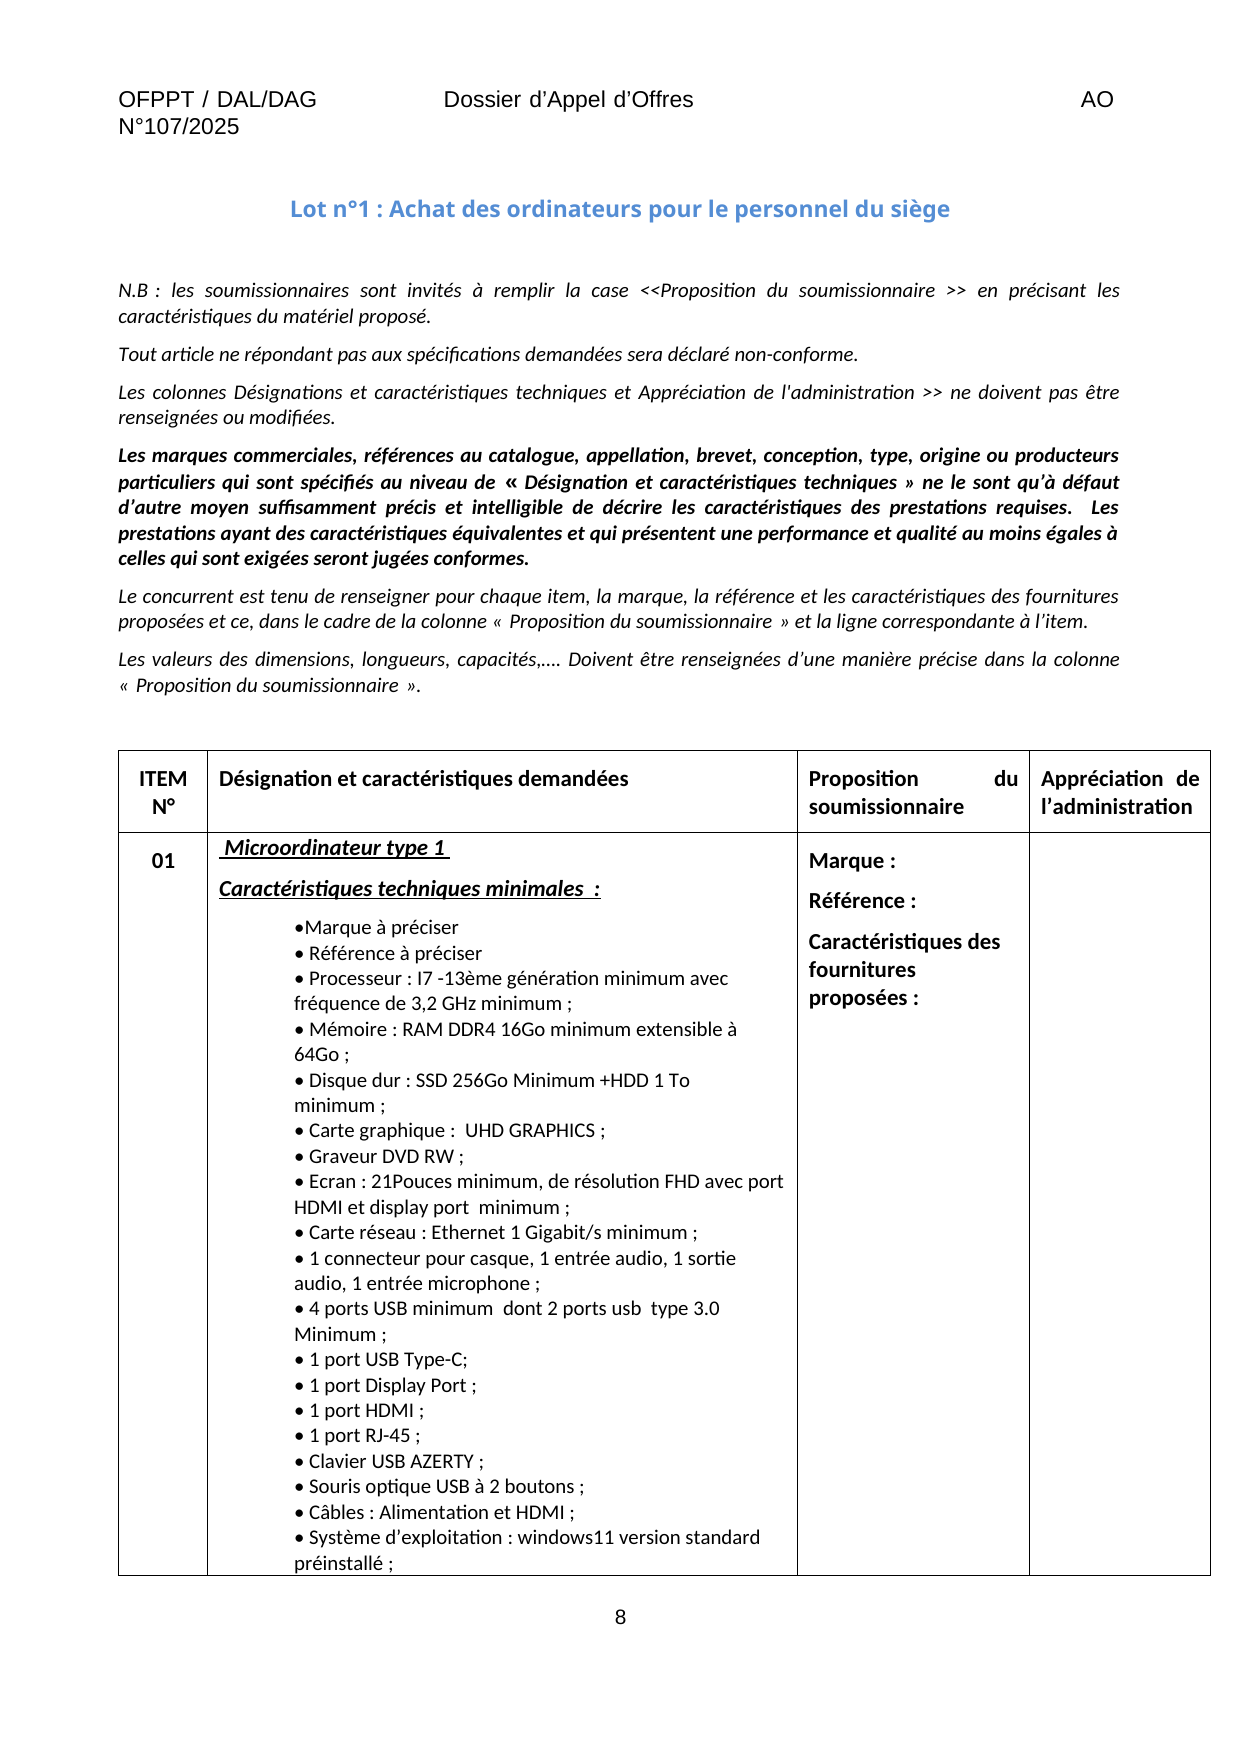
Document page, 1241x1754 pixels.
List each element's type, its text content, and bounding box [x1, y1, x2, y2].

text Les marques commerciales, références au catalogue, appellation, brevet, conception, type, origine ou producteurs particuliers qui sont spécifiés au niveau de « Désignation et caractéristiques techniques » ne le sont qu’à défaut d’autre moyen suffisamment précis et intelligible de décrire les caractéristiques des prestations requises. Les prestations ayant des caractéristiques équivalentes et qui présentent une performance et qualité au moins égales à celles qui sont exigées seront jugées conformes. [118, 442, 1122, 571]
text Les colonnes Désignations et caractéristiques techniques et Appréciation de l'administration >> ne doivent pas être renseignées ou modifiées. [118, 379, 1122, 430]
table_cell [1030, 833, 1210, 1575]
table_header Proposition du soumissionnaire [798, 751, 1029, 832]
table_header Appréciation de l’administration [1030, 751, 1210, 832]
text N.B : les soumissionnaires sont invités à remplir la case <<Proposition du soumissionnaire >> en précisant les caractéristiques du matériel proposé. [118, 278, 1122, 328]
text Les valeurs des dimensions, longueurs, capacités,…. Doivent être renseignées d’une manière précise dans la colonne « Proposition du soumissionnaire ». [118, 646, 1122, 697]
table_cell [208, 833, 797, 1575]
text Lot n°1 : Achat des ordinateurs pour le personnel du siège [118, 193, 1122, 224]
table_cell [798, 833, 1029, 1575]
table_header ITEM N° [119, 751, 207, 832]
table_cell 01 [119, 833, 207, 1575]
table_header Désignation et caractéristiques demandées [208, 751, 797, 832]
text Le concurrent est tenu de renseigner pour chaque item, la marque, la référence et les caractéristiques des fournitures proposées et ce, dans le cadre de la colonne « Proposition du soumissionnaire » et la ligne correspondante à l’item. [118, 583, 1122, 634]
text Tout article ne répondant pas aux spécifications demandées sera déclaré non-conforme. [118, 341, 1122, 366]
